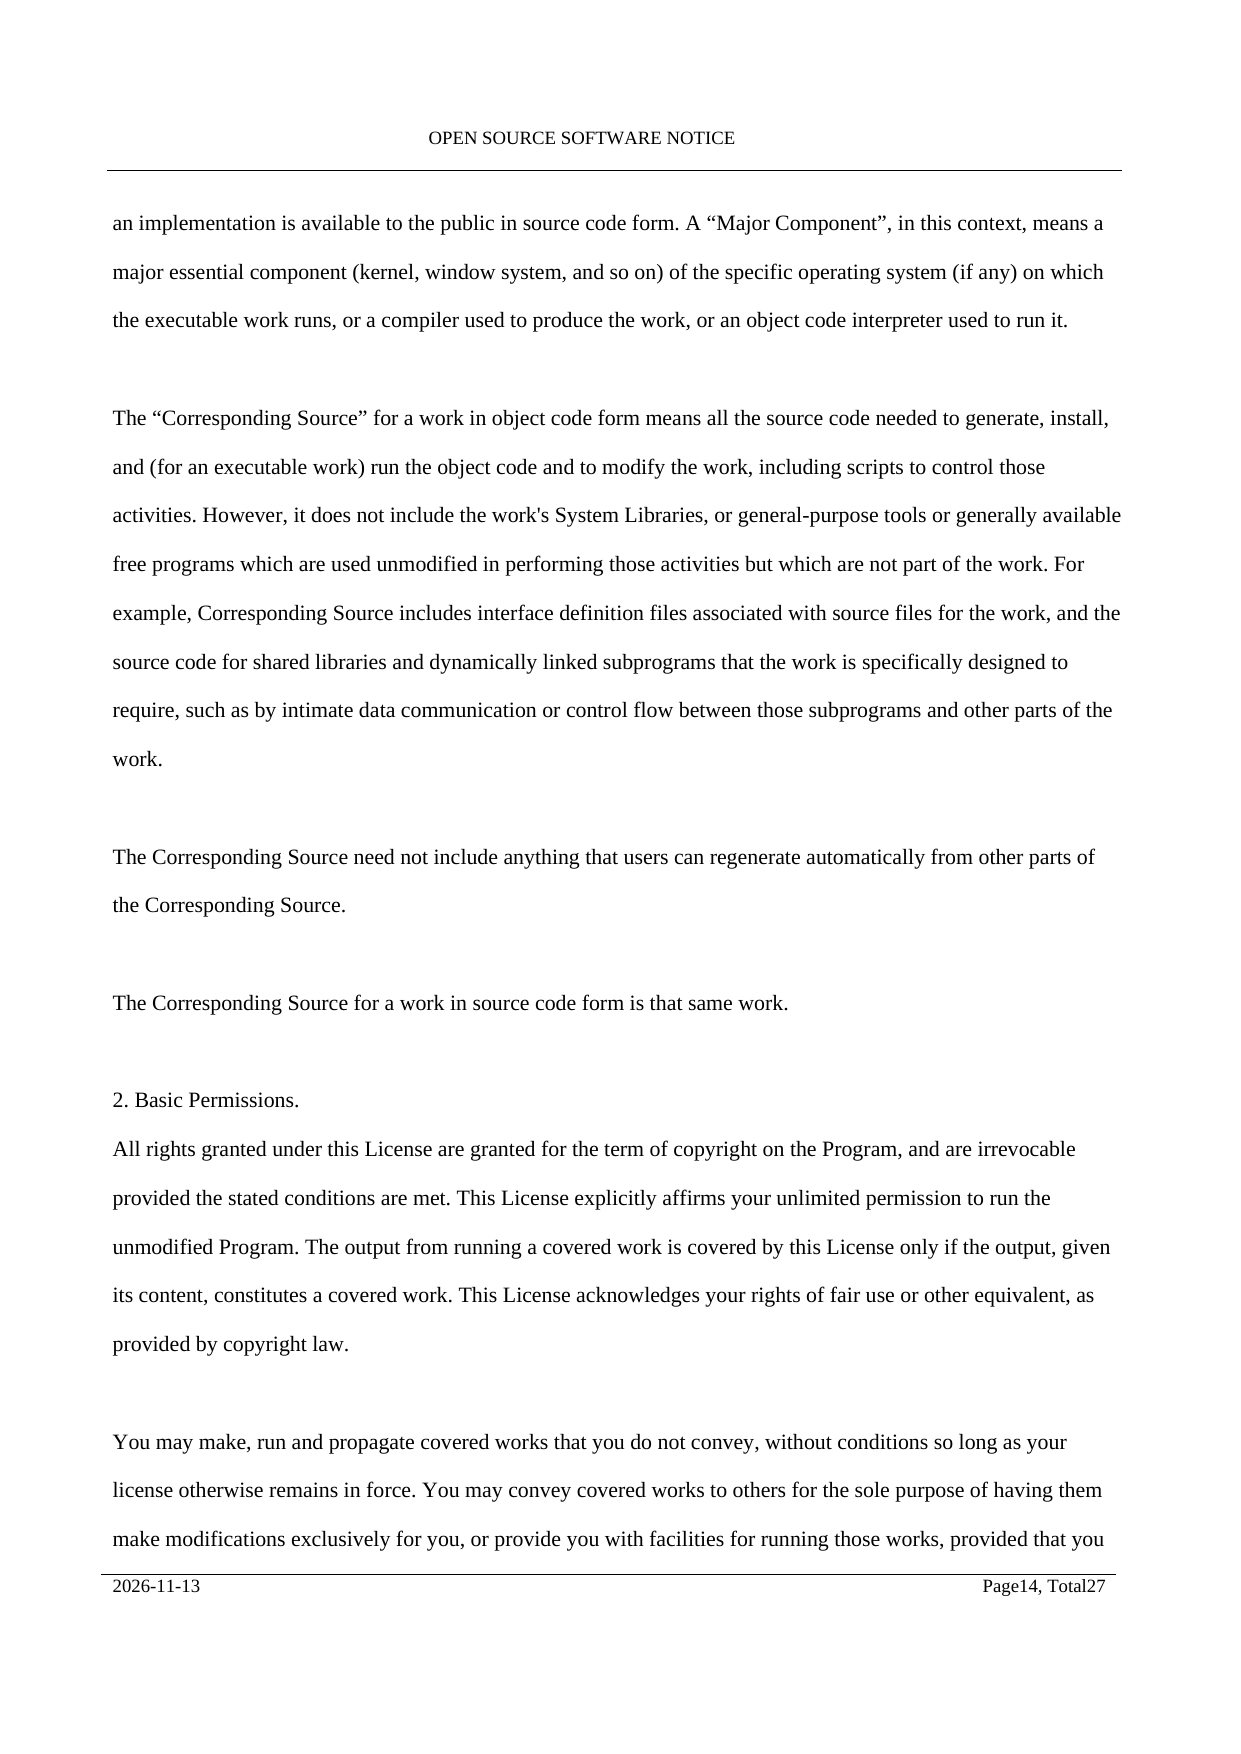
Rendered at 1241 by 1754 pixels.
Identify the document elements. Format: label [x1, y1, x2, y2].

text [112, 206, 1128, 1555]
